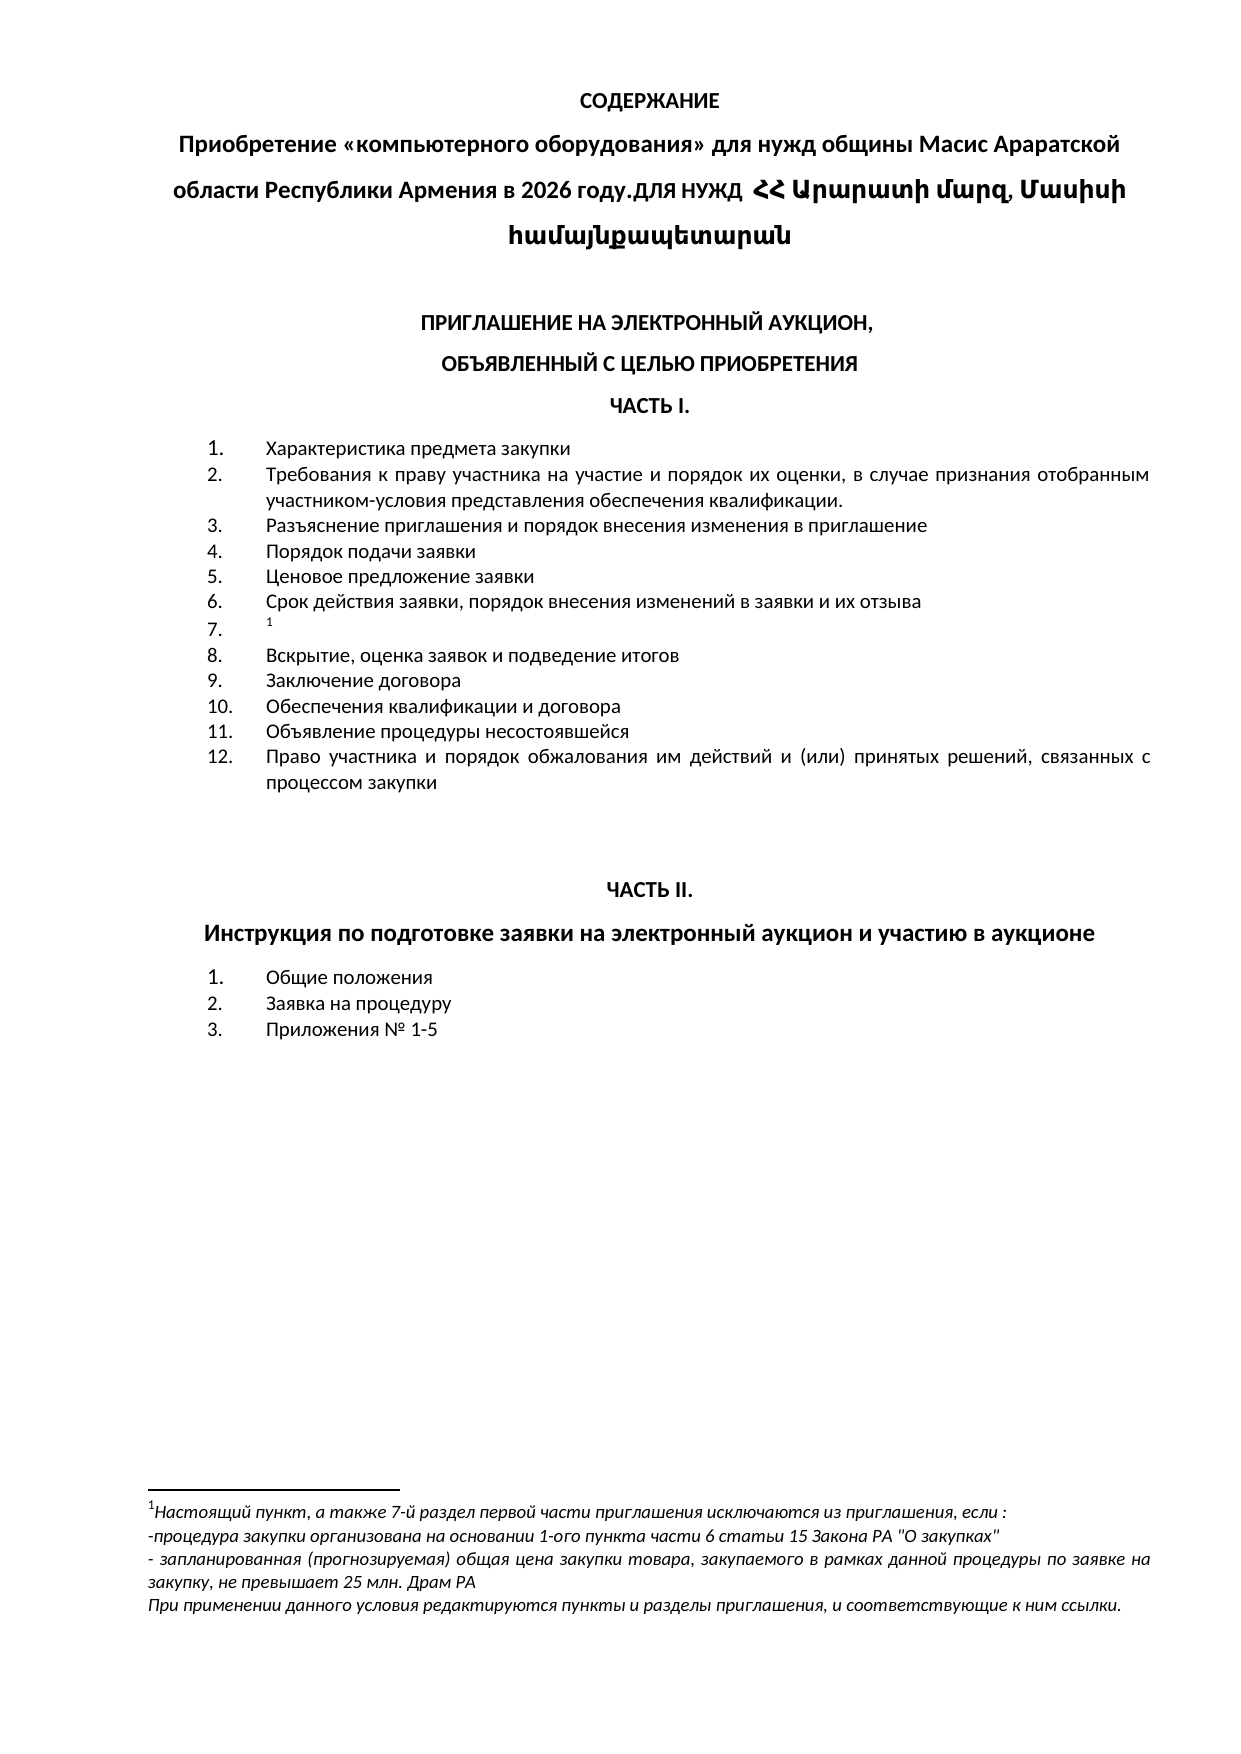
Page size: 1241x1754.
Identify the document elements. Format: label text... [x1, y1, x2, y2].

text 4. Порядок подачи заявки [207, 538, 1152, 563]
text 12. Право участника и порядок обжалования им действий и (или) принятых решений, связанных с процессом закупки [207, 744, 1152, 794]
text 2. Требования к праву участника на участие и порядок их оценки, в случае признания отобранным участником-условия представления обеспечения квалификации. [207, 462, 1152, 512]
text 1. Общие положения [207, 962, 1152, 990]
text Инструкция по подготовке заявки на электронный аукцион и участию в аукционе [148, 917, 1152, 947]
text 8. Вскрытие, оценка заявок и подведение итогов [207, 642, 1152, 667]
text 11. Объявление процедуры несостоявшейся [207, 718, 1152, 744]
text ЧАСТЬ II. [148, 875, 1152, 903]
text ПРИГЛАШЕНИЕ НА ЭЛЕКТРОННЫЙ АУКЦИОН, ОБЪЯВЛЕННЫЙ С ЦЕЛЬЮ ПРИОБРЕТЕНИЯ [148, 308, 1152, 378]
text 5. Ценовое предложение заявки [207, 563, 1152, 589]
text 3. Приложения № 1-5 [207, 1016, 1152, 1041]
text ЧАСТЬ I. [148, 392, 1152, 419]
text 2. Заявка на процедуру [207, 990, 1152, 1016]
text 10. Обеспечения квалификации и договора [207, 693, 1152, 718]
text 9. Заключение договора [207, 667, 1152, 693]
text 1. Характеристика предмета закупки [207, 433, 1152, 462]
text 7. [207, 614, 1152, 642]
text 3. Разъяснение приглашения и порядок внесения изменения в приглашение [207, 512, 1152, 538]
text Приобретение «компьютерного оборудования» для нужд общины Масис Араратской области Республики Армения в 2026 году.ДЛЯ НУЖД ՀՀ Արարատի մարզ, Մասիսի համայնքապետարան [148, 128, 1152, 250]
text СОДЕРЖАНИЕ [148, 86, 1152, 114]
text 6. Срок действия заявки, порядок внесения изменений в заявки и их отзыва [207, 589, 1152, 614]
